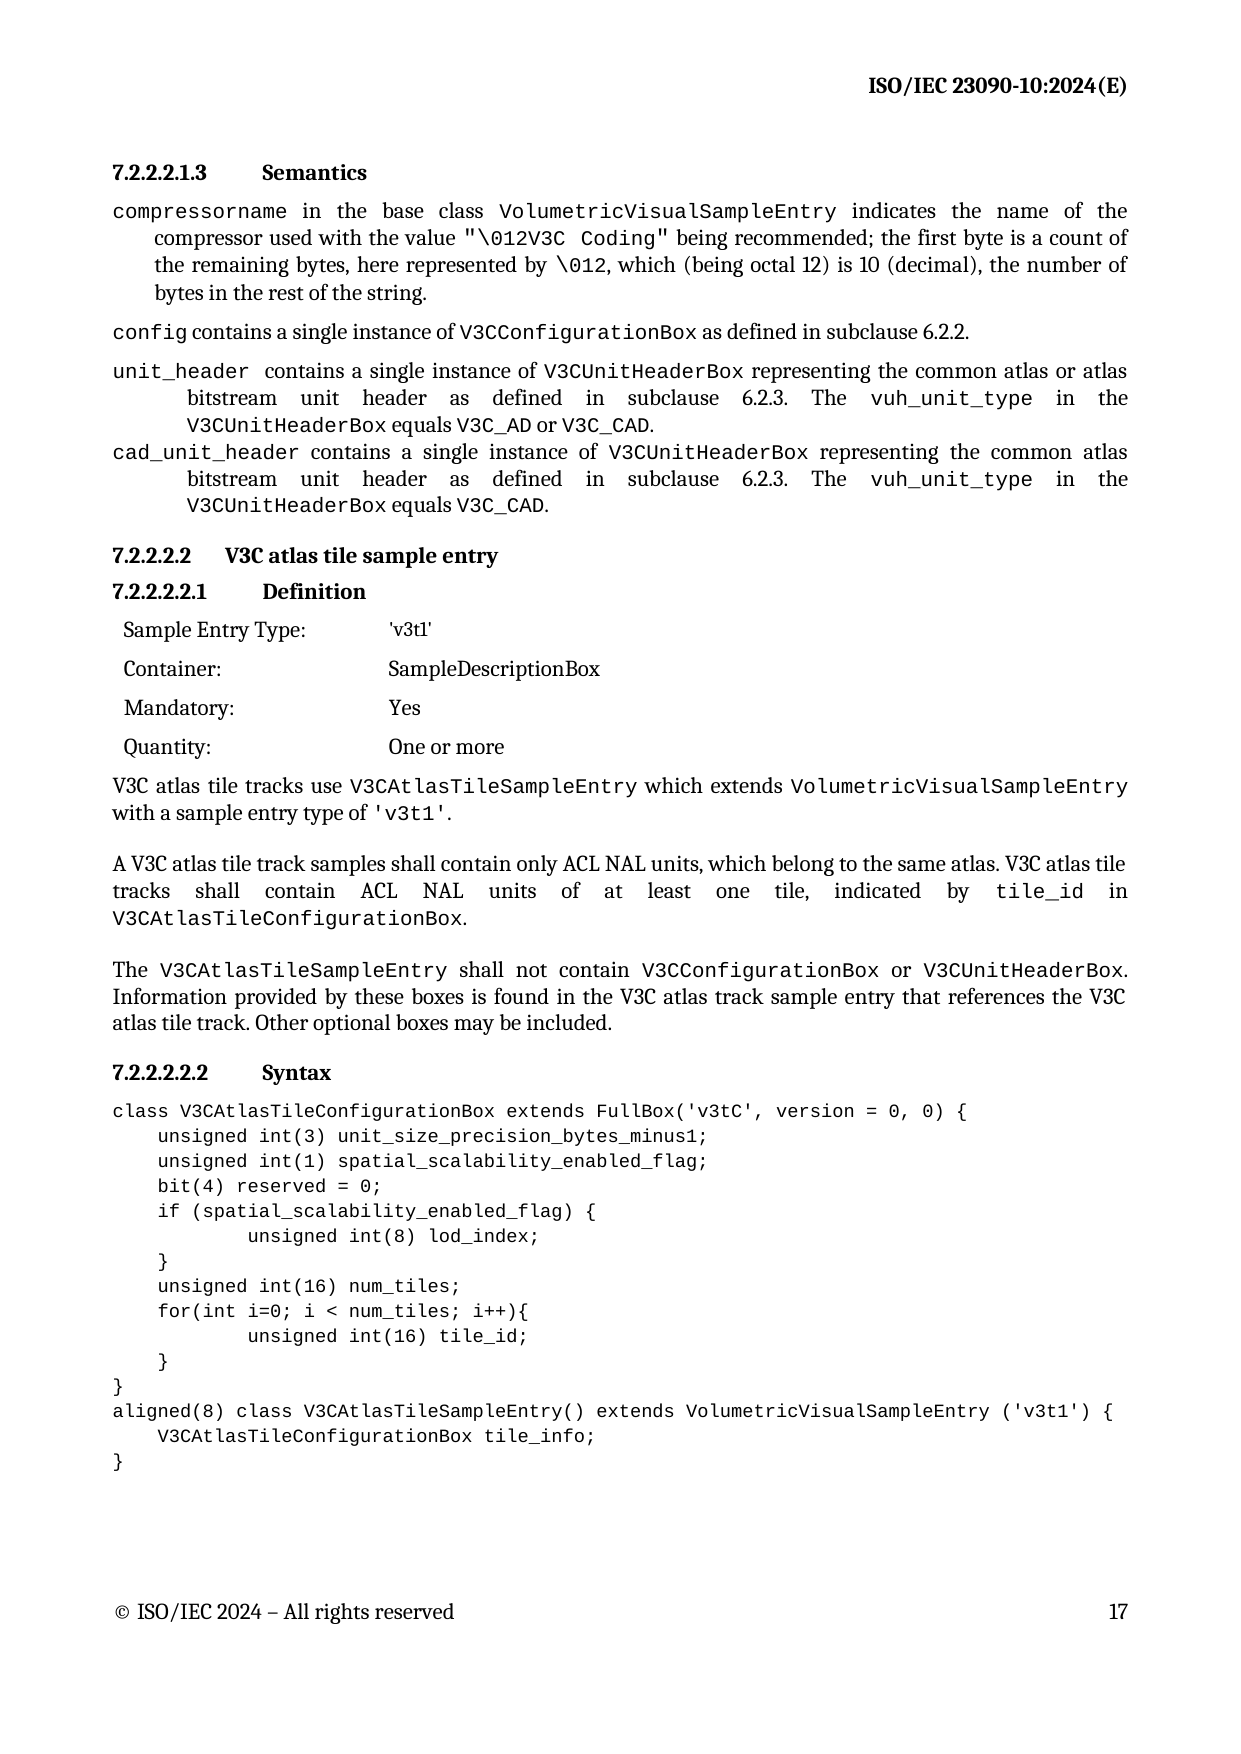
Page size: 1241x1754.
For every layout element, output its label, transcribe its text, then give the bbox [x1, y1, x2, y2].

subtitle Semantics [112, 161, 1128, 185]
subtitle Syntax [112, 1062, 1128, 1086]
text V3CAtlasTileConfigurationBox tile_info; [112, 1423, 1128, 1448]
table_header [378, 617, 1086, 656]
text cad_unit_header contains a single instance of V3CUnitHeaderBox representing the common atlas bitstream unit header as defined in subclause 6.2.3. The vuh_unit_type in the V3CUnitHeaderBox equals V3C_CAD. [112, 438, 1128, 519]
list compressorname in the base class VolumetricVisualSampleEntry indicates the name of the compressor used with the value "\012V3C Coding" being recommended; the first byte is a count of the remaining bytes, here represented by \012, which (being octal 12) is 10 (decimal), the number of bytes in the rest of the string. [112, 198, 1128, 306]
text for(int i=0; i < num_tiles; i++){ [112, 1298, 1128, 1323]
text } [112, 1448, 1128, 1473]
subtitle V3C atlas tile sample entry [112, 544, 1128, 568]
subtitle Definition [112, 581, 1128, 604]
text unit_header contains a single instance of V3CUnitHeaderBox representing the common atlas or atlas bitstream unit header as defined in subclause 6.2.3. The vuh_unit_type in the V3CUnitHeaderBox equals V3C_AD or V3C_CAD. [112, 358, 1128, 438]
text V3C atlas tile tracks use V3CAtlasTileSampleEntry which extends VolumetricVisualSampleEntry with a sample entry type of 'v3t1'. [112, 772, 1128, 826]
text class V3CAtlasTileConfigurationBox extends FullBox('v3tC', version = 0, 0) { [112, 1098, 1128, 1123]
text A V3C atlas tile track samples shall contain only ACL NAL units, which belong to the same atlas. V3C atlas tile tracks shall contain ACL NAL units of at least one tile, indicated by tile_id in V3CAtlasTileConfigurationBox. [112, 851, 1128, 932]
text unsigned int(3) unit_size_precision_bytes_minus1; [112, 1123, 1128, 1148]
text unsigned int(16) num_tiles; [112, 1273, 1128, 1298]
text bit(4) reserved = 0; [112, 1173, 1128, 1198]
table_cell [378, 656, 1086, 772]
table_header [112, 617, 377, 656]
text } [112, 1348, 1128, 1373]
text aligned(8) class V3CAtlasTileSampleEntry() extends VolumetricVisualSampleEntry ('v3t1') { [112, 1398, 1128, 1423]
text } [112, 1248, 1128, 1273]
text unsigned int(16) tile_id; [112, 1323, 1128, 1348]
text The V3CAtlasTileSampleEntry shall not contain V3CConfigurationBox or V3CUnitHeaderBox. Information provided by these boxes is found in the V3C atlas track sample entry that references the V3C atlas tile track. Other optional boxes may be included. [112, 957, 1128, 1037]
text unsigned int(8) lod_index; [112, 1223, 1128, 1248]
text unsigned int(1) spatial_scalability_enabled_flag; [112, 1148, 1128, 1173]
text } [112, 1373, 1128, 1398]
text config contains a single instance of V3CConfigurationBox as defined in subclause 6.2.2. [112, 318, 1128, 345]
text if (spatial_scalability_enabled_flag) { [112, 1198, 1128, 1223]
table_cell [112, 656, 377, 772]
